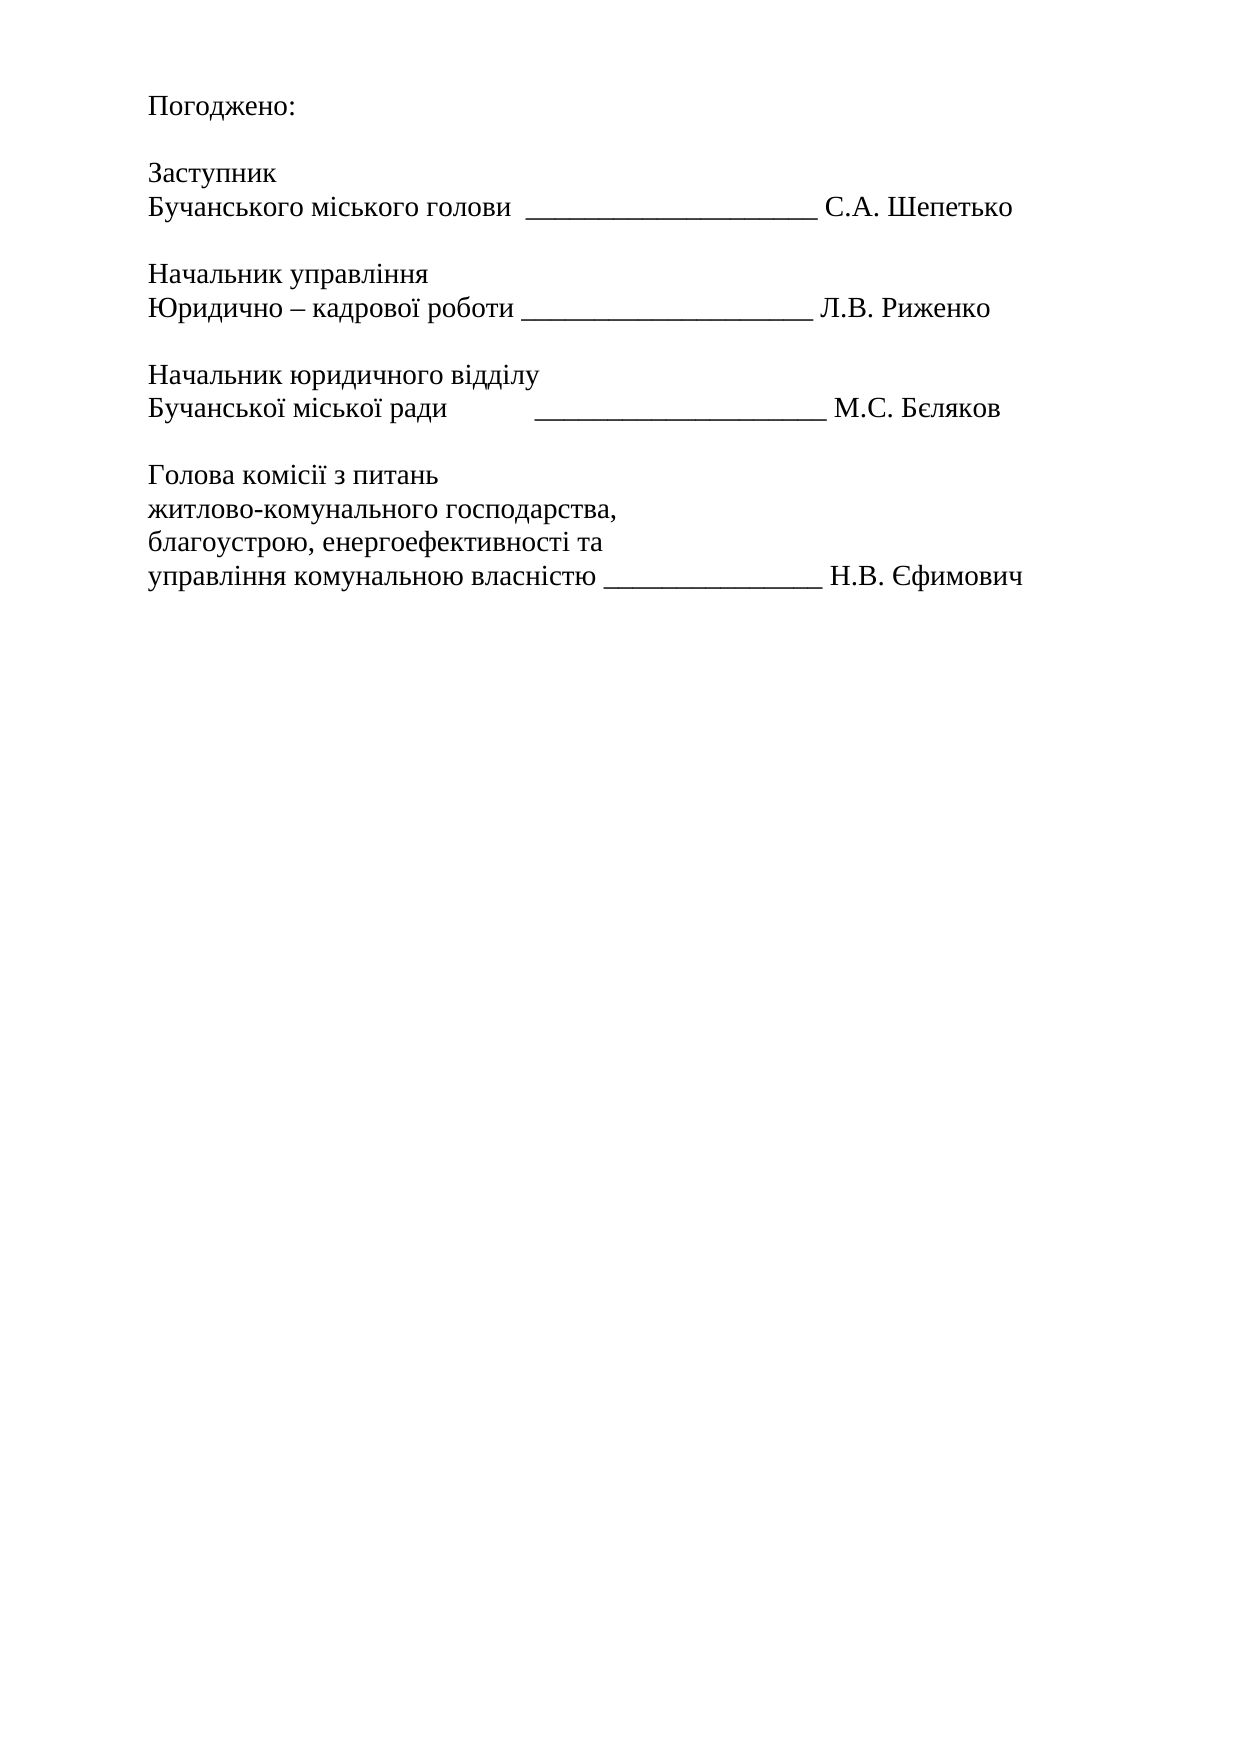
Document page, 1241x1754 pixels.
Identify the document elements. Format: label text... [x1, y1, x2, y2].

text Погоджено: [148, 88, 1152, 122]
text Голова комісії з питань [148, 457, 1152, 491]
text Начальник управління [148, 256, 1152, 290]
text благоустрою, енергоефективності та [148, 524, 1152, 558]
text Юридично – кадрової роботи ____________________ Л.В. Риженко [148, 290, 1152, 323]
text Заступник [148, 156, 1152, 189]
text житлово-комунального господарства, [148, 491, 1152, 524]
text Начальник юридичного відділу [148, 357, 1152, 390]
text Бучанського міського голови ____________________ С.А. Шепетько [148, 189, 1152, 223]
text управління комунальною власністю _______________ Н.В. Єфимович [148, 558, 1152, 592]
text Бучанської міської ради ____________________ М.С. Бєляков [148, 390, 1152, 424]
